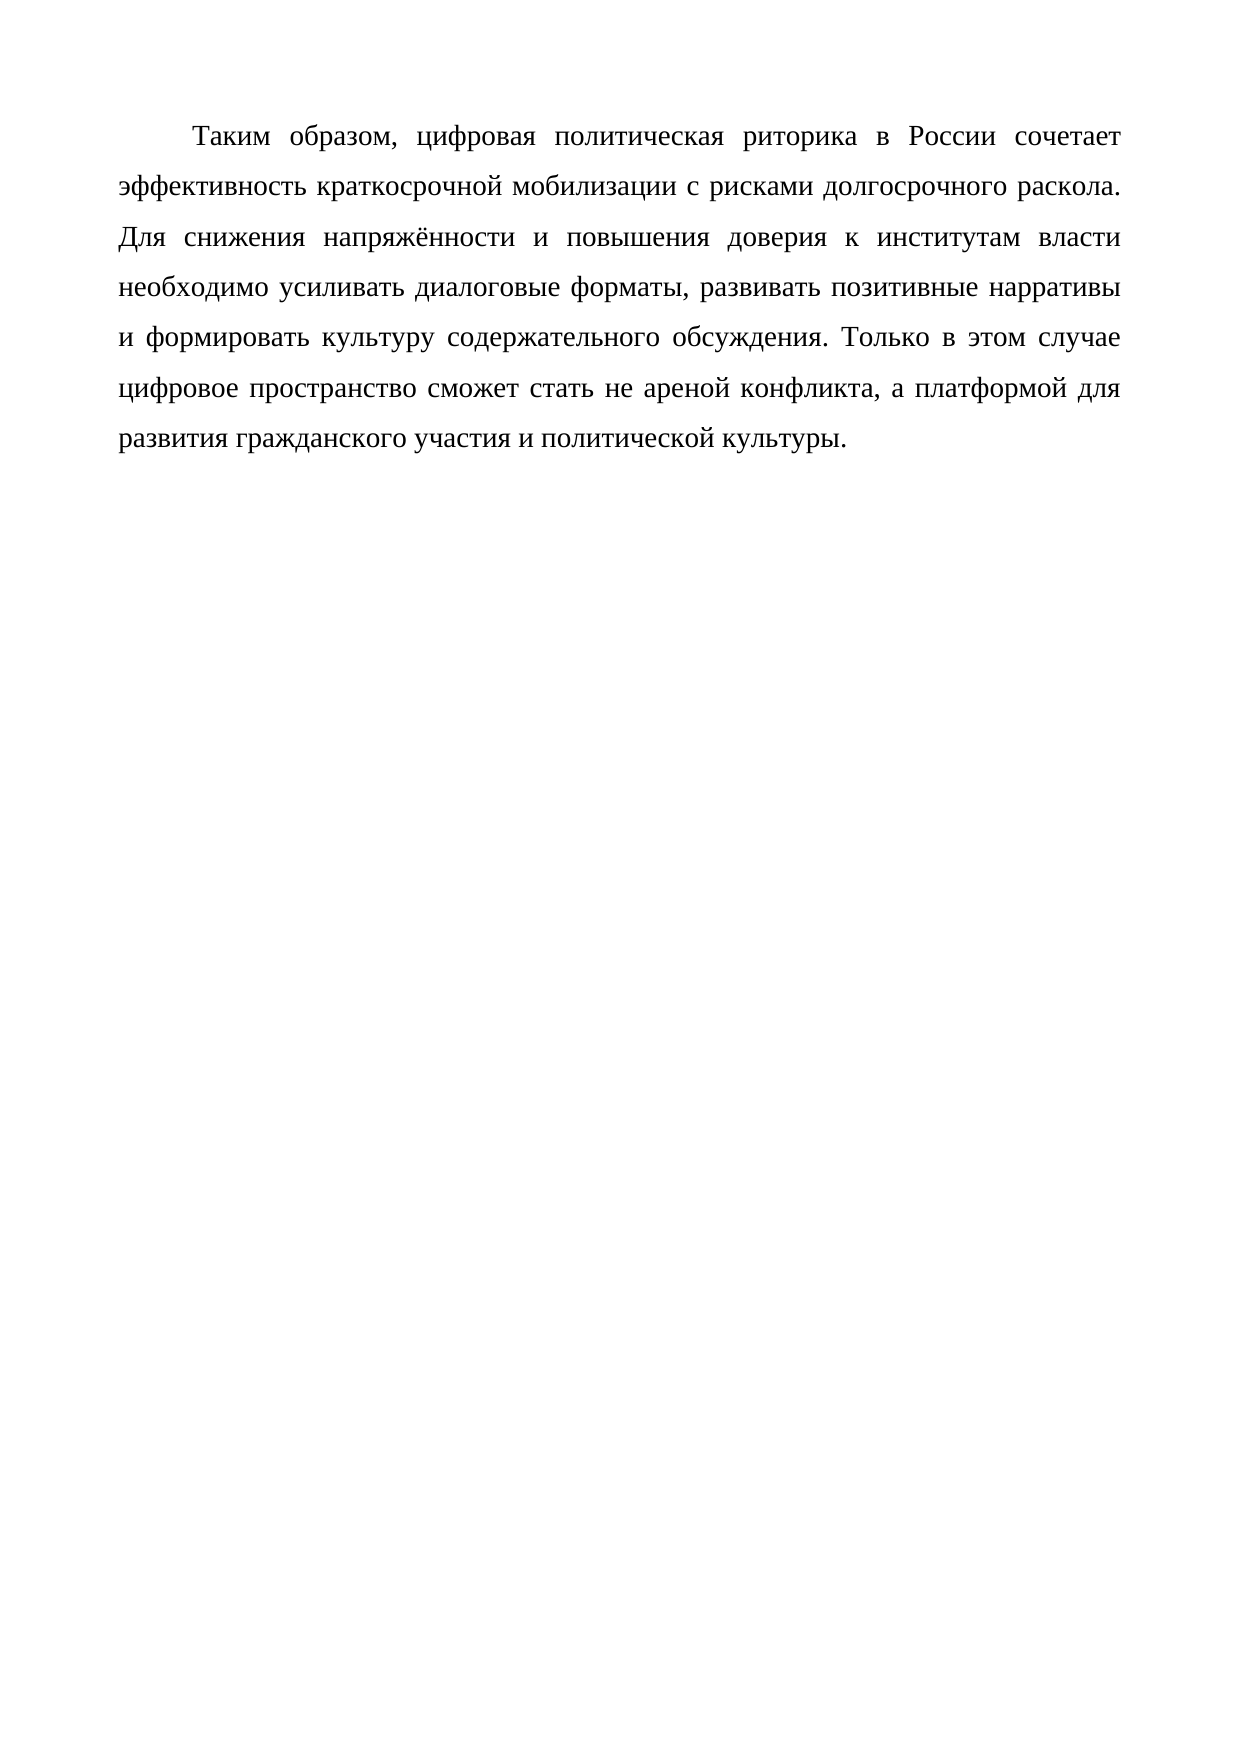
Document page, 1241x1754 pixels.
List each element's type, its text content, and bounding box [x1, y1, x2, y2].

text Таким образом, цифровая политическая риторика в России сочетает эффективность краткосрочной мобилизации с рисками долгосрочного раскола. Для снижения напряжённости и повышения доверия к институтам власти необходимо усиливать диалоговые форматы, развивать позитивные нарративы и формировать культуру содержательного обсуждения. Только в этом случае цифровое пространство сможет стать не ареной конфликта, а платформой для развития гражданского участия и политической культуры. [118, 118, 1122, 453]
